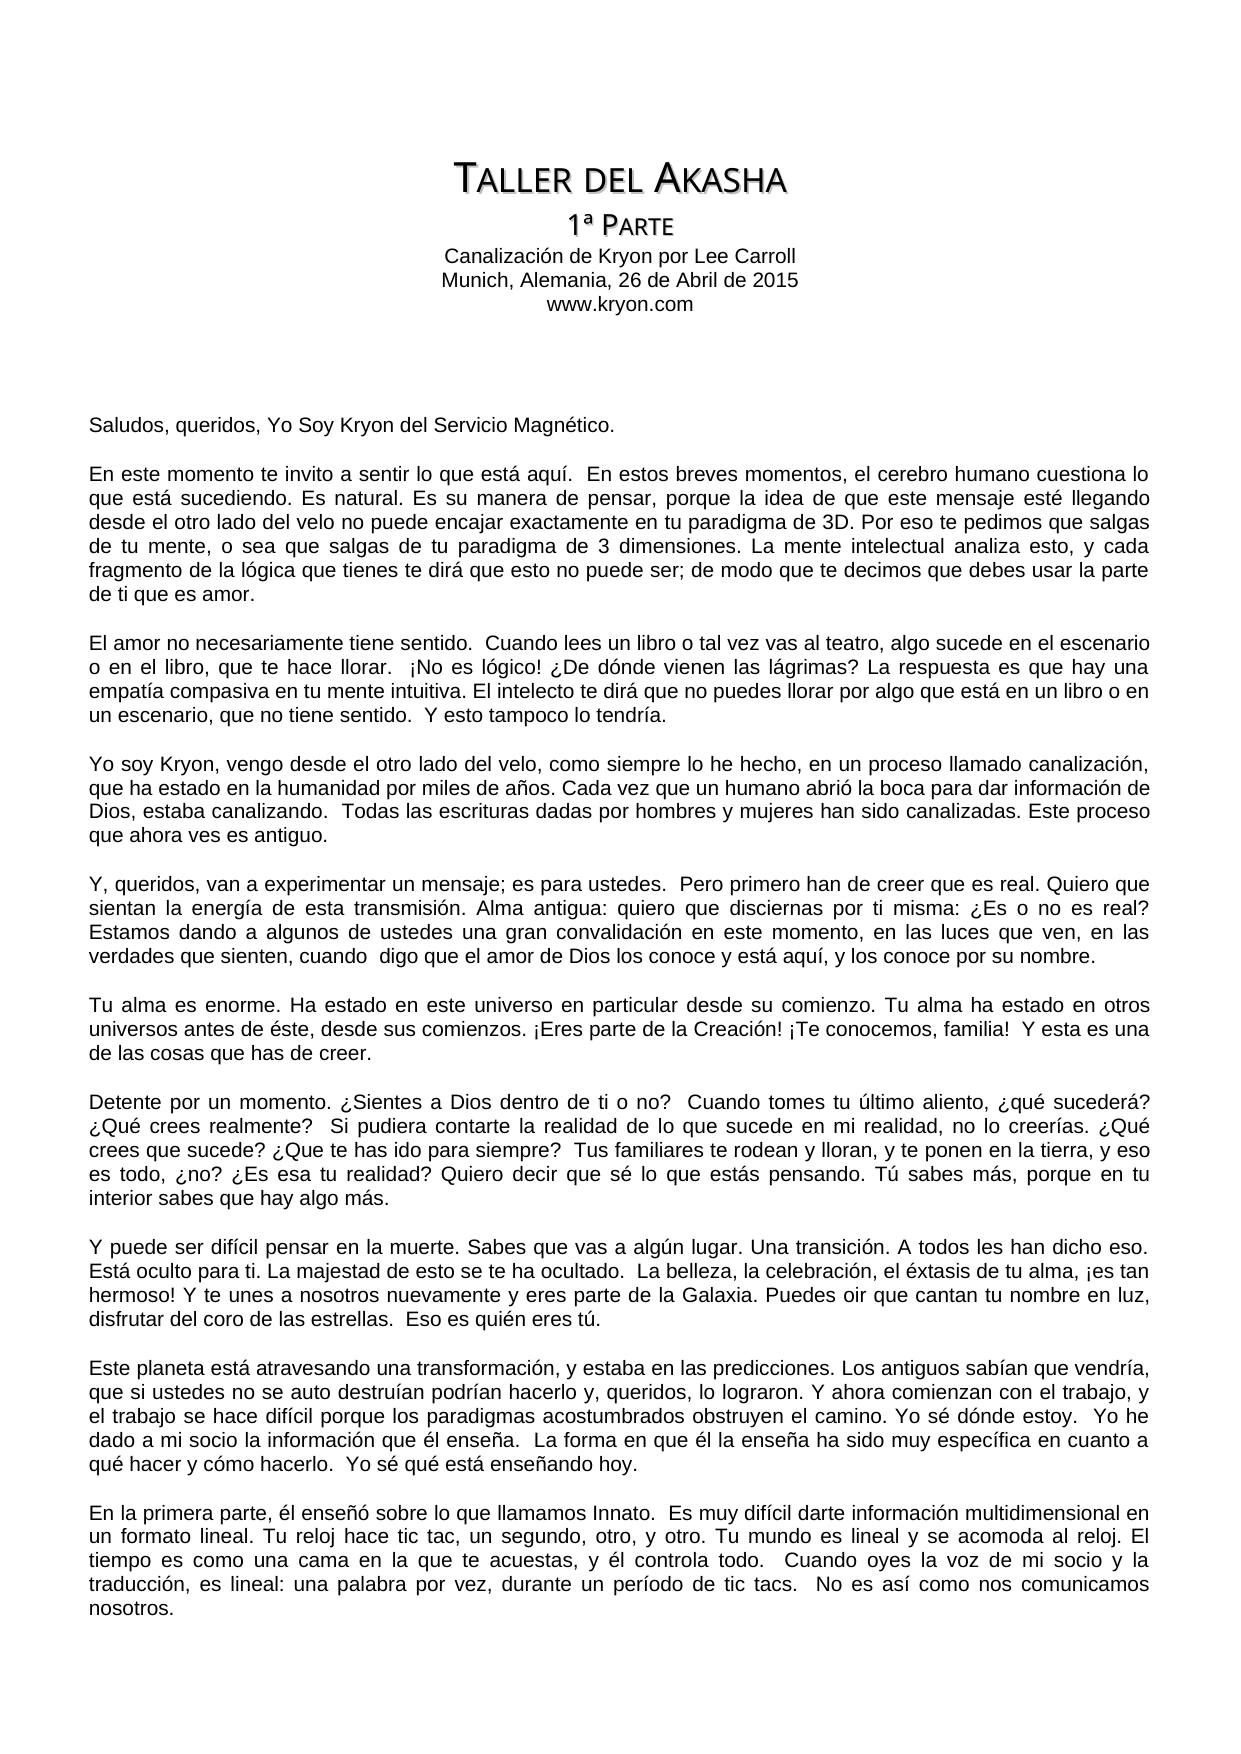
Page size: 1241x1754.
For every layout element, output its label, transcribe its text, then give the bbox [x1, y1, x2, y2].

text Detente por un momento. ¿Sientes a Dios dentro de ti o no? Cuando tomes tu último aliento, ¿qué sucederá? ¿Qué crees realmente? Si pudiera contarte la realidad de lo que sucede en mi realidad, no lo creerías. ¿Qué crees que sucede? ¿Que te has ido para siempre? Tus familiares te rodean y lloran, y te ponen en la tierra, y eso es todo, ¿no? ¿Es esa tu realidad? Quiero decir que sé lo que estás pensando. Tú sabes más, porque en tu interior sabes que hay algo más. [89, 1090, 1152, 1210]
text Yo soy Kryon, vengo desde el otro lado del velo, como siempre lo he hecho, en un proceso llamado canalización, que ha estado en la humanidad por miles de años. Cada vez que un humano abrió la boca para dar información de Dios, estaba canalizando. Todas las escrituras dadas por hombres y mujeres han sido canalizadas. Este proceso que ahora ves es antiguo. [89, 751, 1152, 847]
text En la primera parte, él enseñó sobre lo que llamamos Innato. Es muy difícil darte información multidimensional en un formato lineal. Tu reloj hace tic tac, un segundo, otro, y otro. Tu mundo es lineal y se acomoda al reloj. El tiempo es como una cama en la que te acuestas, y él controla todo. Cuando oyes la voz de mi socio y la traducción, es lineal: una palabra por vez, durante un período de tic tacs. No es así como nos comunicamos nosotros. [89, 1500, 1152, 1620]
text Este planeta está atravesando una transformación, y estaba en las predicciones. Los antiguos sabían que vendría, que si ustedes no se auto destruían podrían hacerlo y, queridos, lo lograron. Y ahora comienzan con el trabajo, y el trabajo se hace difícil porque los paradigmas acostumbrados obstruyen el camino. Yo sé dónde estoy. Yo he dado a mi socio la información que él enseña. La forma en que él la enseña ha sido muy específica en cuanto a qué hacer y cómo hacerlo. Yo sé qué está enseñando hoy. [89, 1356, 1152, 1475]
text Tu alma es enorme. Ha estado en este universo en particular desde su comienzo. Tu alma ha estado en otros universos antes de éste, desde sus comienzos. ¡Eres parte de la Creación! ¡Te conocemos, familia! Y esta es una de las cosas que has de creer. [89, 993, 1152, 1065]
text Y, queridos, van a experimentar un mensaje; es para ustedes. Pero primero han de creer que es real. Quiero que sientan la energía de esta transmisión. Alma antigua: quiero que disciernas por ti misma: ¿Es o no es real? Estamos dando a algunos de ustedes una gran convalidación en este momento, en las luces que ven, en las verdades que sienten, cuando digo que el amor de Dios los conoce y está aquí, y los conoce por su nombre. [89, 872, 1152, 968]
text Taller del Akasha 1ª Parte Canalización de Kryon por Lee Carroll , Alemania, 26 de Abril de 2015 www.kryon.com [89, 148, 1152, 316]
text Y puede ser difícil pensar en la muerte. Sabes que vas a algún lugar. Una transición. A todos les han dicho eso. Está oculto para ti. La majestad de esto se te ha ocultado. La belleza, la celebración, el éxtasis de tu alma, ¡es tan hermoso! Y te unes a nosotros nuevamente y eres parte de la Galaxia. Puedes oir que cantan tu nombre en luz, disfrutar del coro de las estrellas. Eso es quién eres tú. [89, 1235, 1152, 1331]
text El amor no necesariamente tiene sentido. Cuando lees un libro o tal vez vas al teatro, algo sucede en el escenario o en el libro, que te hace llorar. ¡No es lógico! ¿De dónde vienen las lágrimas? La respuesta es que hay una empatía compasiva en tu mente intuitiva. El intelecto te dirá que no puedes llorar por algo que está en un libro o en un escenario, que no tiene sentido. Y esto tampoco lo tendría. [89, 631, 1152, 726]
text En este momento te invito a sentir lo que está aquí. En estos breves momentos, el cerebro humano cuestiona lo que está sucediendo. Es natural. Es su manera de pensar, porque la idea de que este mensaje esté llegando desde el otro lado del velo no puede encajar exactamente en tu paradigma de 3D. Por eso te pedimos que salgas de tu mente, o sea que salgas de tu paradigma de 3 dimensiones. La mente intelectual analiza esto, y cada fragmento de la lógica que tienes te dirá que esto no puede ser; de modo que te decimos que debes usar la parte de ti que es amor. [89, 462, 1152, 606]
text Saludos, queridos, Yo Soy Kryon del Servicio Magnético. [89, 413, 1152, 437]
